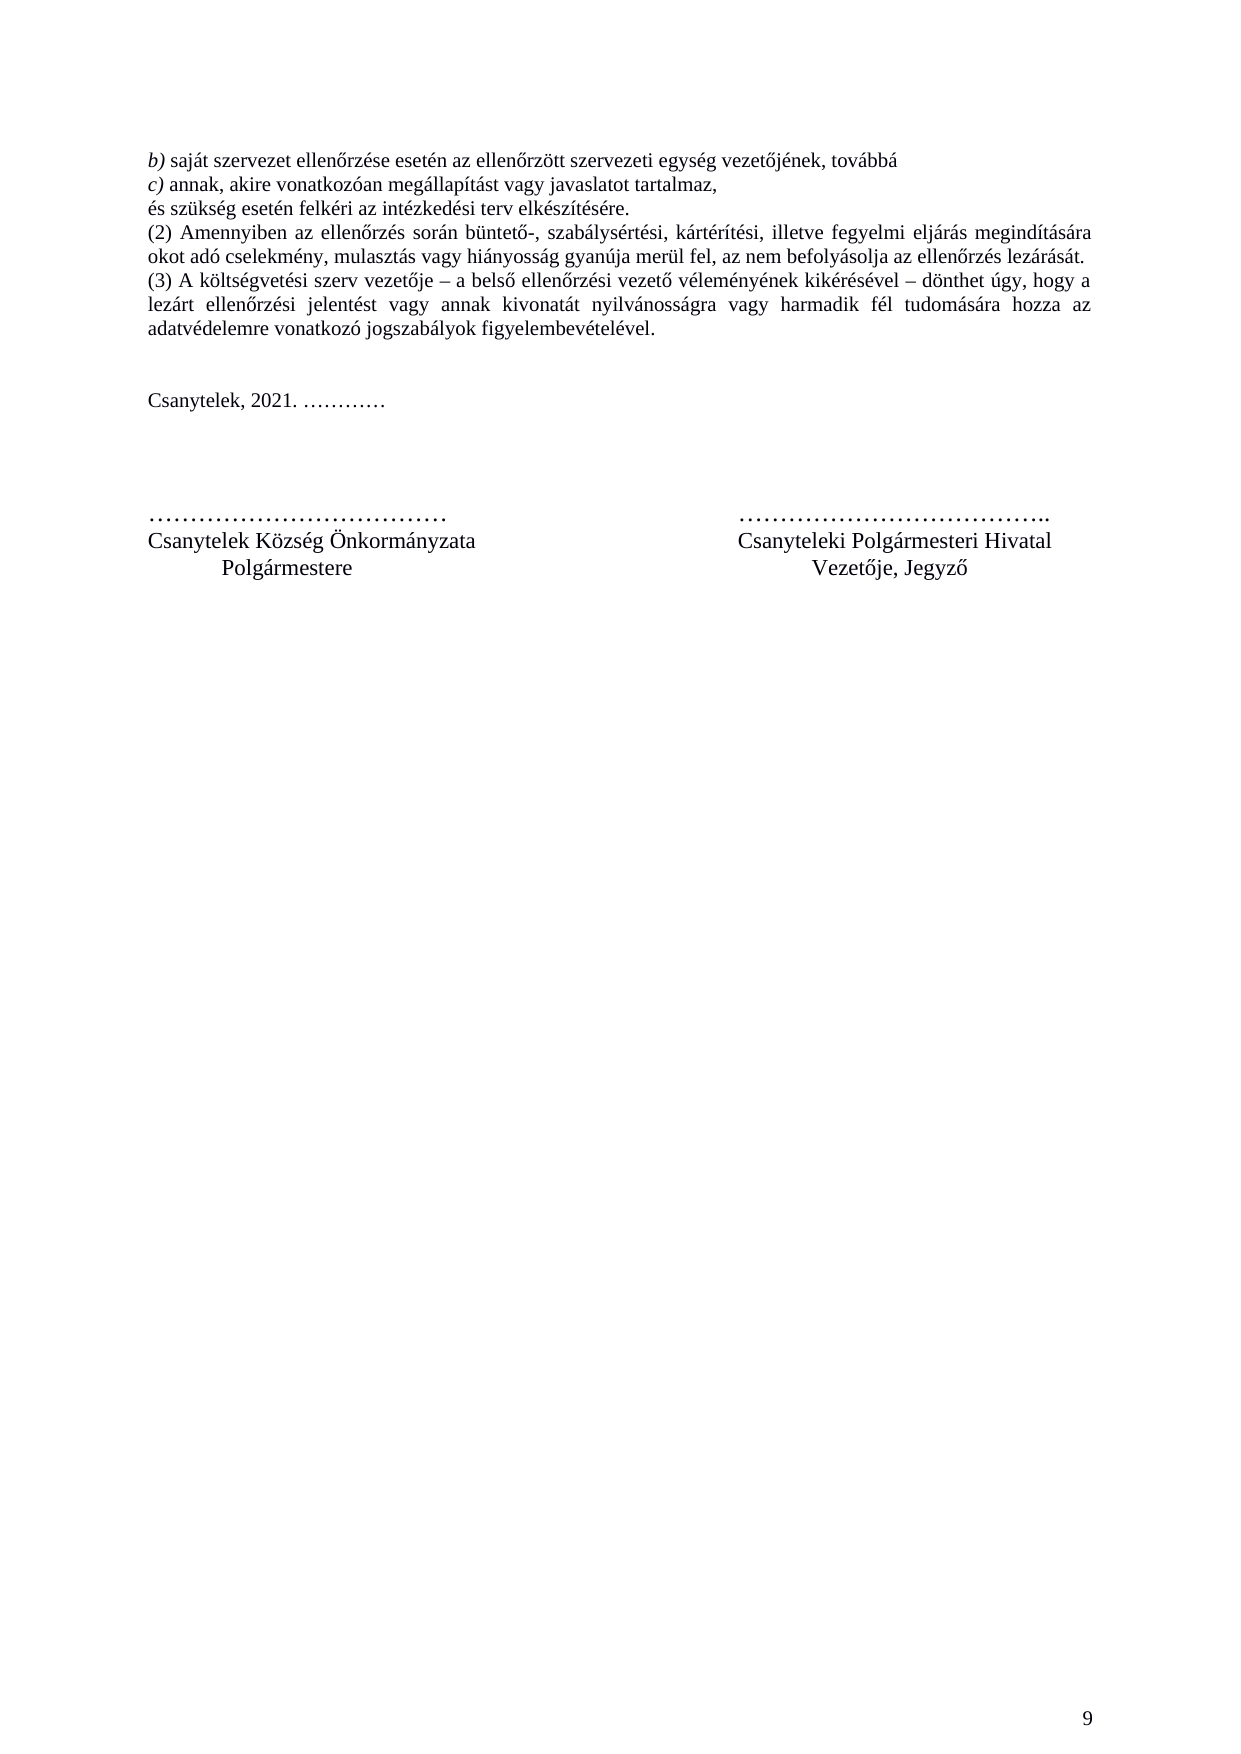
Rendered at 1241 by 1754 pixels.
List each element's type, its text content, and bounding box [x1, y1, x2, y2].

text Csanytelek, 2021. ………… [148, 388, 1093, 412]
text Csanytelek Község Önkormányzata Csanyteleki Polgármesteri Hivatal Polgármestere Vezetője, Jegyző [148, 527, 1093, 580]
text ……………………………… ……………………………….. [148, 498, 1093, 527]
text és szükség esetén felkéri az intézkedési terv elkészítésére. [148, 196, 1093, 220]
text (2) Amennyiben az ellenőrzés során büntető-, szabálysértési, kártérítési, illetve fegyelmi eljárás megindítására okot adó cselekmény, mulasztás vagy hiányosság gyanúja merül fel, az nem befolyásolja az ellenőrzés lezárását. [148, 220, 1093, 268]
text c) annak, akire vonatkozóan megállapítást vagy javaslatot tartalmaz, [148, 172, 1093, 196]
text (3) A költségvetési szerv vezetője – a belső ellenőrzési vezető véleményének kikérésével – dönthet úgy, hogy a lezárt ellenőrzési jelentést vagy annak kivonatát nyilvánosságra vagy harmadik fél tudomására hozza az adatvédelemre vonatkozó jogszabályok figyelembevételével. [148, 268, 1093, 340]
text b) saját szervezet ellenőrzése esetén az ellenőrzött szervezeti egység vezetőjének, továbbá [148, 148, 1093, 172]
